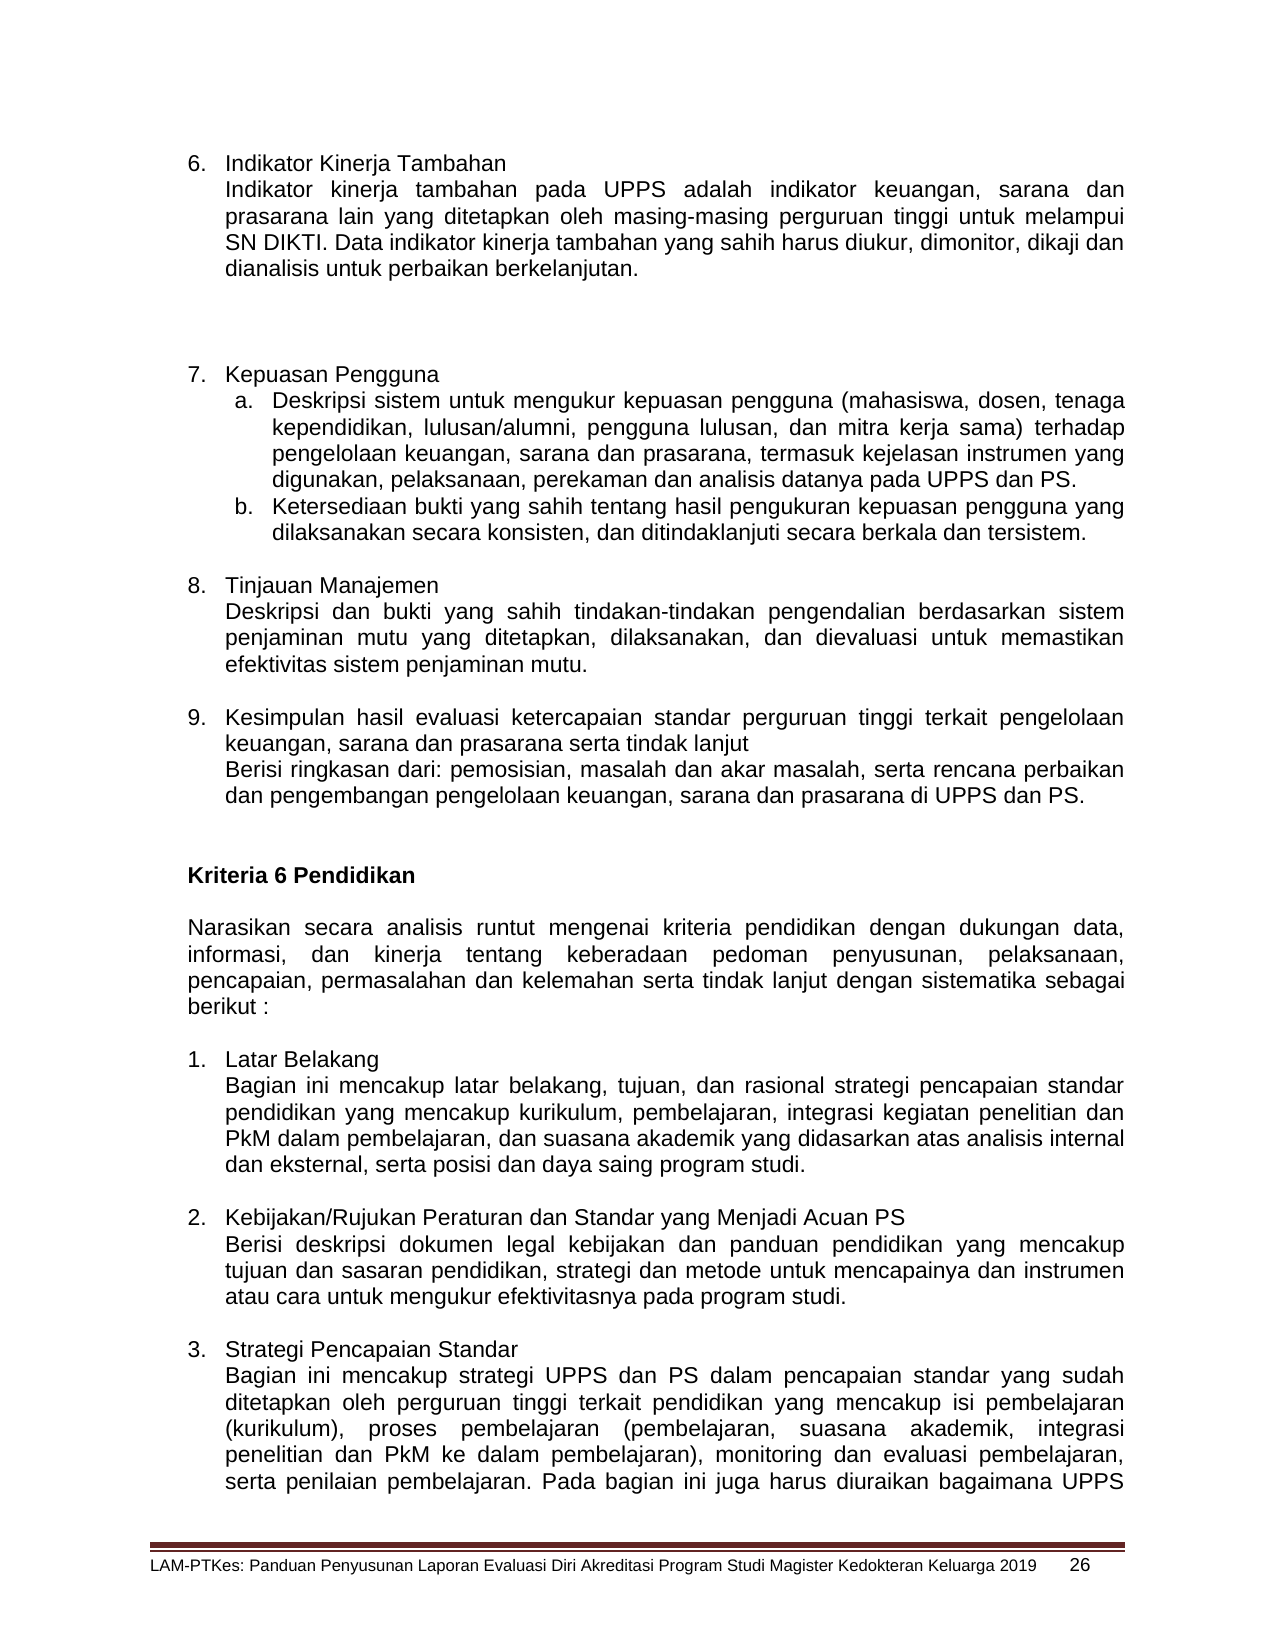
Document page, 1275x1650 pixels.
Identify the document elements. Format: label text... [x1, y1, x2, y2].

list Tinjauan Manajemen [187, 572, 1125, 598]
list Kebijakan/Rujukan Peraturan dan Standar yang Menjadi Acuan PS [187, 1204, 1125, 1231]
list Latar Belakang [187, 1046, 1125, 1072]
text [225, 1362, 1125, 1494]
text Narasikan secara analisis runtut mengenai kriteria pendidikan dengan dukungan data, informasi, dan kinerja tentang keberadaan pedoman penyusunan, pelaksanaan, pencapaian, permasalahan dan kelemahan serta tindak lanjut dengan sistematika sebagai berikut : [187, 914, 1125, 1020]
text Berisi ringkasan dari: pemosisian, masalah dan akar masalah, serta rencana perbaikan dan pengembangan pengelolaan keuangan, sarana dan prasarana di UPPS dan PS. [225, 756, 1125, 809]
list Ketersediaan bukti yang sahih tentang hasil pengukuran kepuasan pengguna yang dilaksanakan secara konsisten, dan ditindaklanjuti secara berkala dan tersistem. [234, 493, 1125, 545]
text Indikator kinerja tambahan pada UPPS adalah indikator keuangan, sarana dan prasarana lain yang ditetapkan oleh masing-masing perguruan tinggi untuk melampui SN DIKTI. Data indikator kinerja tambahan yang sahih harus diukur, dimonitor, dikaji dan dianalisis untuk perbaikan berkelanjutan. [225, 176, 1125, 282]
list Strategi Pencapaian Standar [187, 1336, 1125, 1362]
subtitle Kriteria 6 Pendidikan [187, 862, 1125, 888]
list Deskripsi sistem untuk mengukur kepuasan pengguna (mahasiswa, dosen, tenaga kependidikan, lulusan/alumni, pengguna lulusan, dan mitra kerja sama) terhadap pengelolaan keuangan, sarana dan prasarana, termasuk kejelasan instrumen yang digunakan, pelaksanaan, perekaman dan analisis datanya pada UPPS dan PS. [234, 387, 1125, 493]
text Bagian ini mencakup latar belakang, tujuan, dan rasional strategi pencapaian standar pendidikan yang mencakup kurikulum, pembelajaran, integrasi kegiatan penelitian dan PkM dalam pembelajaran, dan suasana akademik yang didasarkan atas analisis internal dan eksternal, serta posisi dan daya saing program studi. [225, 1072, 1125, 1178]
text Deskripsi dan bukti yang sahih tindakan-tindakan pengendalian berdasarkan sistem penjaminan mutu yang ditetapkan, dilaksanakan, dan dievaluasi untuk memastikan efektivitas sistem penjaminan mutu. [225, 598, 1125, 677]
list Indikator Kinerja Tambahan [187, 150, 1125, 176]
list Kesimpulan hasil evaluasi ketercapaian standar perguruan tinggi terkait pengelolaan keuangan, sarana dan prasarana serta tindak lanjut [187, 703, 1125, 756]
list Kepuasan Pengguna [187, 361, 1125, 387]
text Berisi deskripsi dokumen legal kebijakan dan panduan pendidikan yang mencakup tujuan dan sasaran pendidikan, strategi dan metode untuk mencapainya dan instrumen atau cara untuk mengukur efektivitasnya pada program studi. [225, 1231, 1125, 1309]
